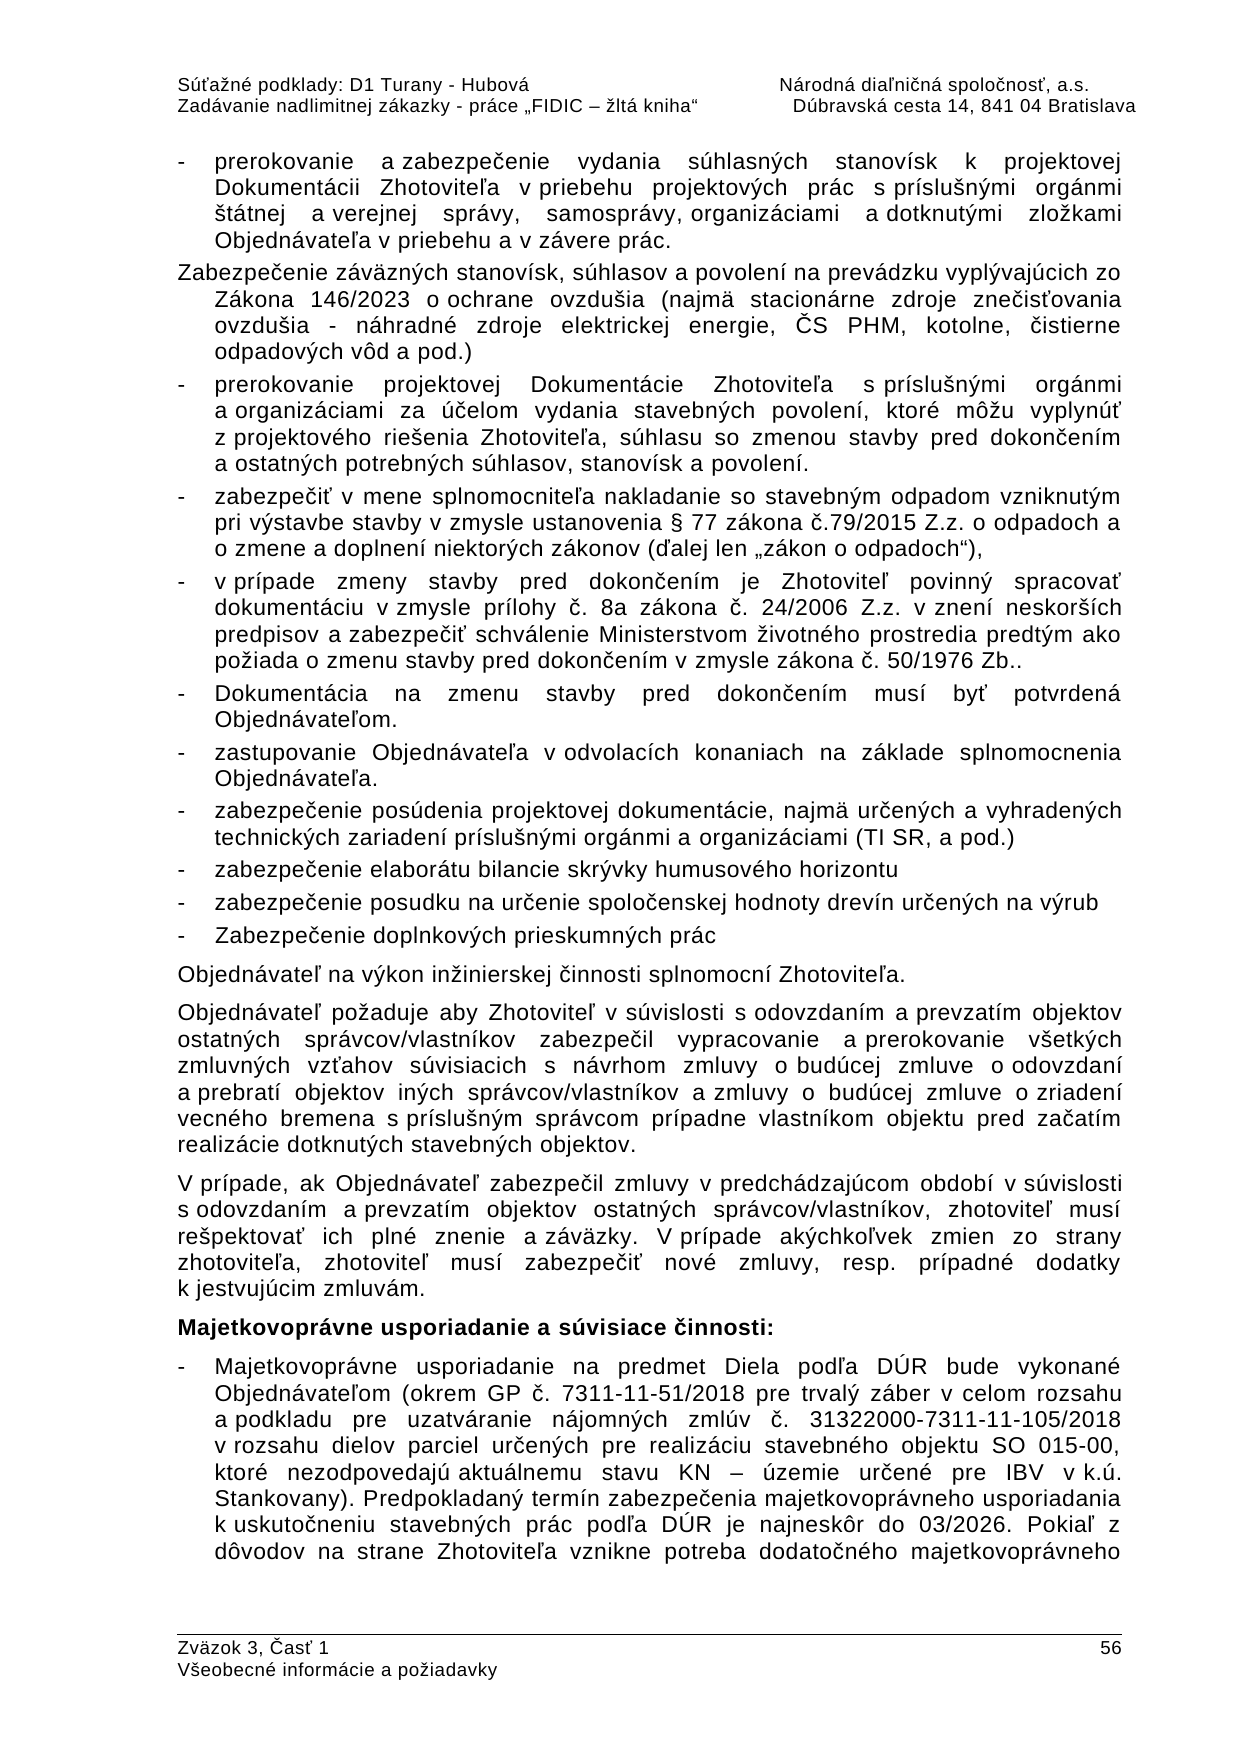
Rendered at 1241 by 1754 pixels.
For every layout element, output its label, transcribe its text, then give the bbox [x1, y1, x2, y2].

text Objednávateľ na výkon inžinierskej činnosti splnomocní Zhotoviteľa. [177, 961, 1122, 987]
list - zabezpečiť v mene splnomocniteľa nakladanie so stavebným odpadom vzniknutým pri výstavbe stavby v zmysle ustanovenia § 77 zákona č.79/2015 Z.z. o odpadoch a o zmene a doplnení niektorých zákonov (ďalej len „zákon o odpadoch“), [177, 483, 1122, 562]
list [177, 1353, 1122, 1564]
list - zabezpečenie posúdenia projektovej dokumentácie, najmä určených a vyhradených technických zariadení príslušnými orgánmi a organizáciami (TI SR, a pod.) [177, 797, 1122, 850]
list - prerokovanie a zabezpečenie vydania súhlasných stanovísk k projektovej Dokumentácii Zhotoviteľa v priebehu projektových prác s príslušnými orgánmi štátnej a verejnej správy, samosprávy, organizáciami a dotknutými zložkami Objednávateľa v priebehu a v závere prác. [177, 148, 1122, 253]
list Zabezpečenie záväzných stanovísk, súhlasov a povolení na prevádzku vyplývajúcich zo Zákona 146/2023 o ochrane ovzdušia (najmä stacionárne zdroje znečisťovania ovzdušia - náhradné zdroje elektrickej energie, ČS PHM, kotolne, čistierne odpadových vôd a pod.) [177, 259, 1122, 365]
list - zabezpečenie posudku na určenie spoločenskej hodnoty drevín určených na výrub [177, 889, 1122, 915]
text Majetkovoprávne usporiadanie a súvisiace činnosti: [177, 1314, 1122, 1341]
list - Dokumentácia na zmenu stavby pred dokončením musí byť potvrdená Objednávateľom. [177, 679, 1122, 732]
text V prípade, ak Objednávateľ zabezpečil zmluvy v predchádzajúcom období v súvislosti s odovzdaním a prevzatím objektov ostatných správcov/vlastníkov, zhotoviteľ musí rešpektovať ich plné znenie a záväzky. V prípade akýchkoľvek zmien zo strany zhotoviteľa, zhotoviteľ musí zabezpečiť nové zmluvy, resp. prípadné dodatky k jestvujúcim zmluvám. [177, 1170, 1122, 1302]
list - Zabezpečenie doplnkových prieskumných prác [177, 922, 1122, 948]
text Objednávateľ požaduje aby Zhotoviteľ v súvislosti s odovzdaním a prevzatím objektov ostatných správcov/vlastníkov zabezpečil vypracovanie a prerokovanie všetkých zmluvných vzťahov súvisiacich s návrhom zmluvy o budúcej zmluve o odovzdaní a prebratí objektov iných správcov/vlastníkov a zmluvy o budúcej zmluve o zriadení vecného bremena s príslušným správcom prípadne vlastníkom objektu pred začatím realizácie dotknutých stavebných objektov. [177, 999, 1122, 1157]
list - zastupovanie Objednávateľa v odvolacích konaniach na základe splnomocnenia Objednávateľa. [177, 738, 1122, 791]
list - v prípade zmeny stavby pred dokončením je Zhotoviteľ povinný spracovať dokumentáciu v zmysle prílohy č. 8a zákona č. 24/2006 Z.z. v znení neskorších predpisov a zabezpečiť schválenie Ministerstvom životného prostredia predtým ako požiada o zmenu stavby pred dokončením v zmysle zákona č. 50/1976 Zb.. [177, 568, 1122, 673]
list - zabezpečenie elaborátu bilancie skrývky humusového horizontu [177, 856, 1122, 883]
list - prerokovanie projektovej Dokumentácie Zhotoviteľa s príslušnými orgánmi a organizáciami za účelom vydania stavebných povolení, ktoré môžu vyplynúť z projektového riešenia Zhotoviteľa, súhlasu so zmenou stavby pred dokončením a ostatných potrebných súhlasov, stanovísk a povolení. [177, 371, 1122, 476]
